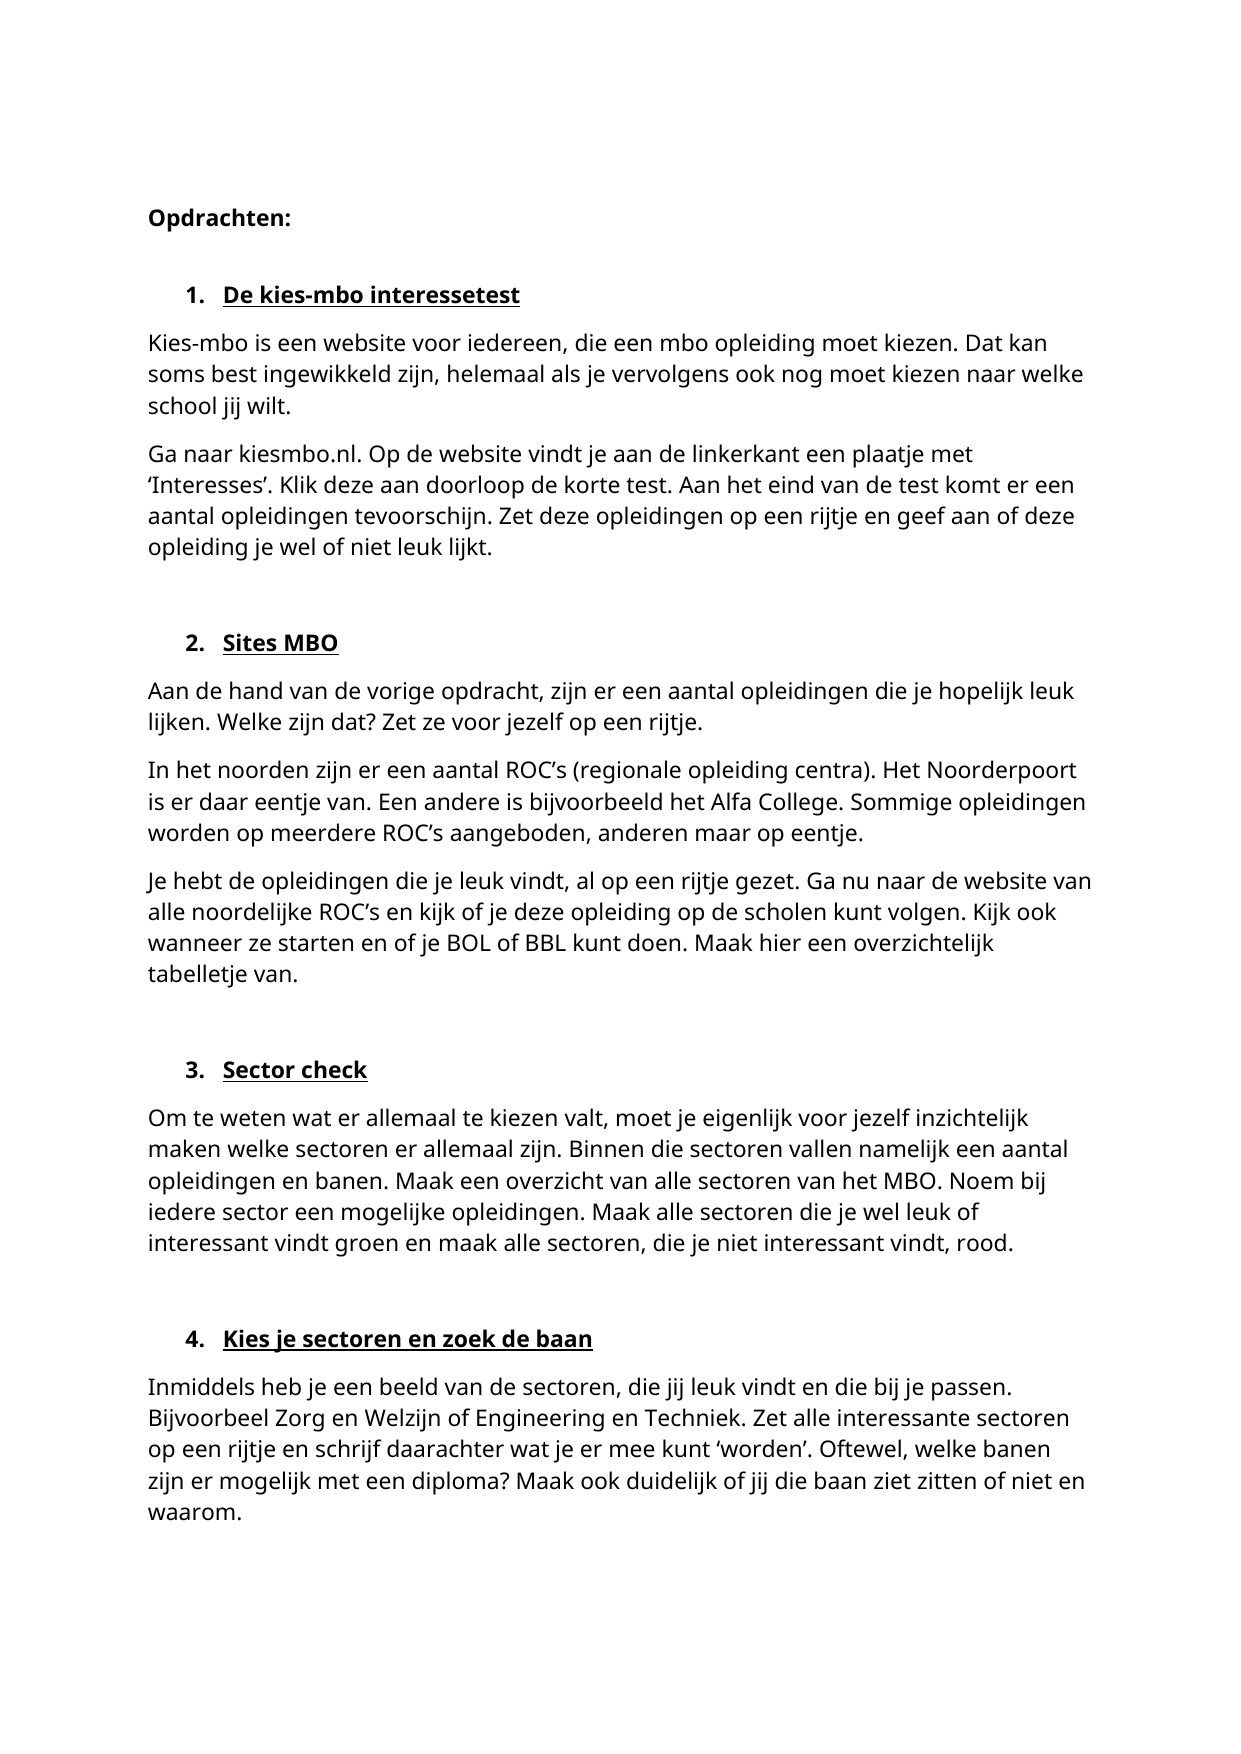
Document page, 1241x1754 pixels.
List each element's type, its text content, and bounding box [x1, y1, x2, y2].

text Kies-mbo is een website voor iedereen, die een mbo opleiding moet kiezen. Dat kan soms best ingewikkeld zijn, helemaal als je vervolgens ook nog moet kiezen naar welke school jij wilt. [148, 327, 1093, 421]
list Sites MBO [185, 627, 1093, 658]
list De kies-mbo interessetest [185, 279, 1093, 310]
text Ga naar kiesmbo.nl. Op de website vindt je aan de linkerkant een plaatje met ‘Interesses’. Klik deze aan doorloop de korte test. Aan het eind van de test komt er een aantal opleidingen tevoorschijn. Zet deze opleidingen op een rijtje en geef aan of deze opleiding je wel of niet leuk lijkt. [148, 437, 1093, 562]
text Opdrachten: [148, 201, 1093, 262]
list Kies je sectoren en zoek de baan [185, 1323, 1093, 1354]
text Je hebt de opleidingen die je leuk vindt, al op een rijtje gezet. Ga nu naar de website van alle noordelijke ROC’s en kijk of je deze opleiding op de scholen kunt volgen. Kijk ook wanneer ze starten en of je BOL of BBL kunt doen. Maak hier een overzichtelijk tabelletje van. [148, 864, 1093, 989]
text Aan de hand van de vorige opdracht, zijn er een aantal opleidingen die je hopelijk leuk lijken. Welke zijn dat? Zet ze voor jezelf op een rijtje. [148, 675, 1093, 737]
text Om te weten wat er allemaal te kiezen valt, moet je eigenlijk voor jezelf inzichtelijk maken welke sectoren er allemaal zijn. Binnen die sectoren vallen namelijk een aantal opleidingen en banen. Maak een overzicht van alle sectoren van het MBO. Noem bij iedere sector een mogelijke opleidingen. Maak alle sectoren die je wel leuk of interessant vindt groen en maak alle sectoren, die je niet interessant vindt, rood. [148, 1102, 1093, 1258]
list Sector check [185, 1054, 1093, 1085]
text In het noorden zijn er een aantal ROC’s (regionale opleiding centra). Het Noorderpoort is er daar eentje van. Een andere is bijvoorbeeld het Alfa College. Sommige opleidingen worden op meerdere ROC’s aangeboden, anderen maar op eentje. [148, 754, 1093, 848]
text Inmiddels heb je een beeld van de sectoren, die jij leuk vindt en die bij je passen. Bijvoorbeel Zorg en Welzijn of Engineering en Techniek. Zet alle interessante sectoren op een rijtje en schrijf daarachter wat je er mee kunt ‘worden’. Oftewel, welke banen zijn er mogelijk met een diploma? Maak ook duidelijk of jij die baan ziet zitten of niet en waarom. [148, 1371, 1093, 1527]
